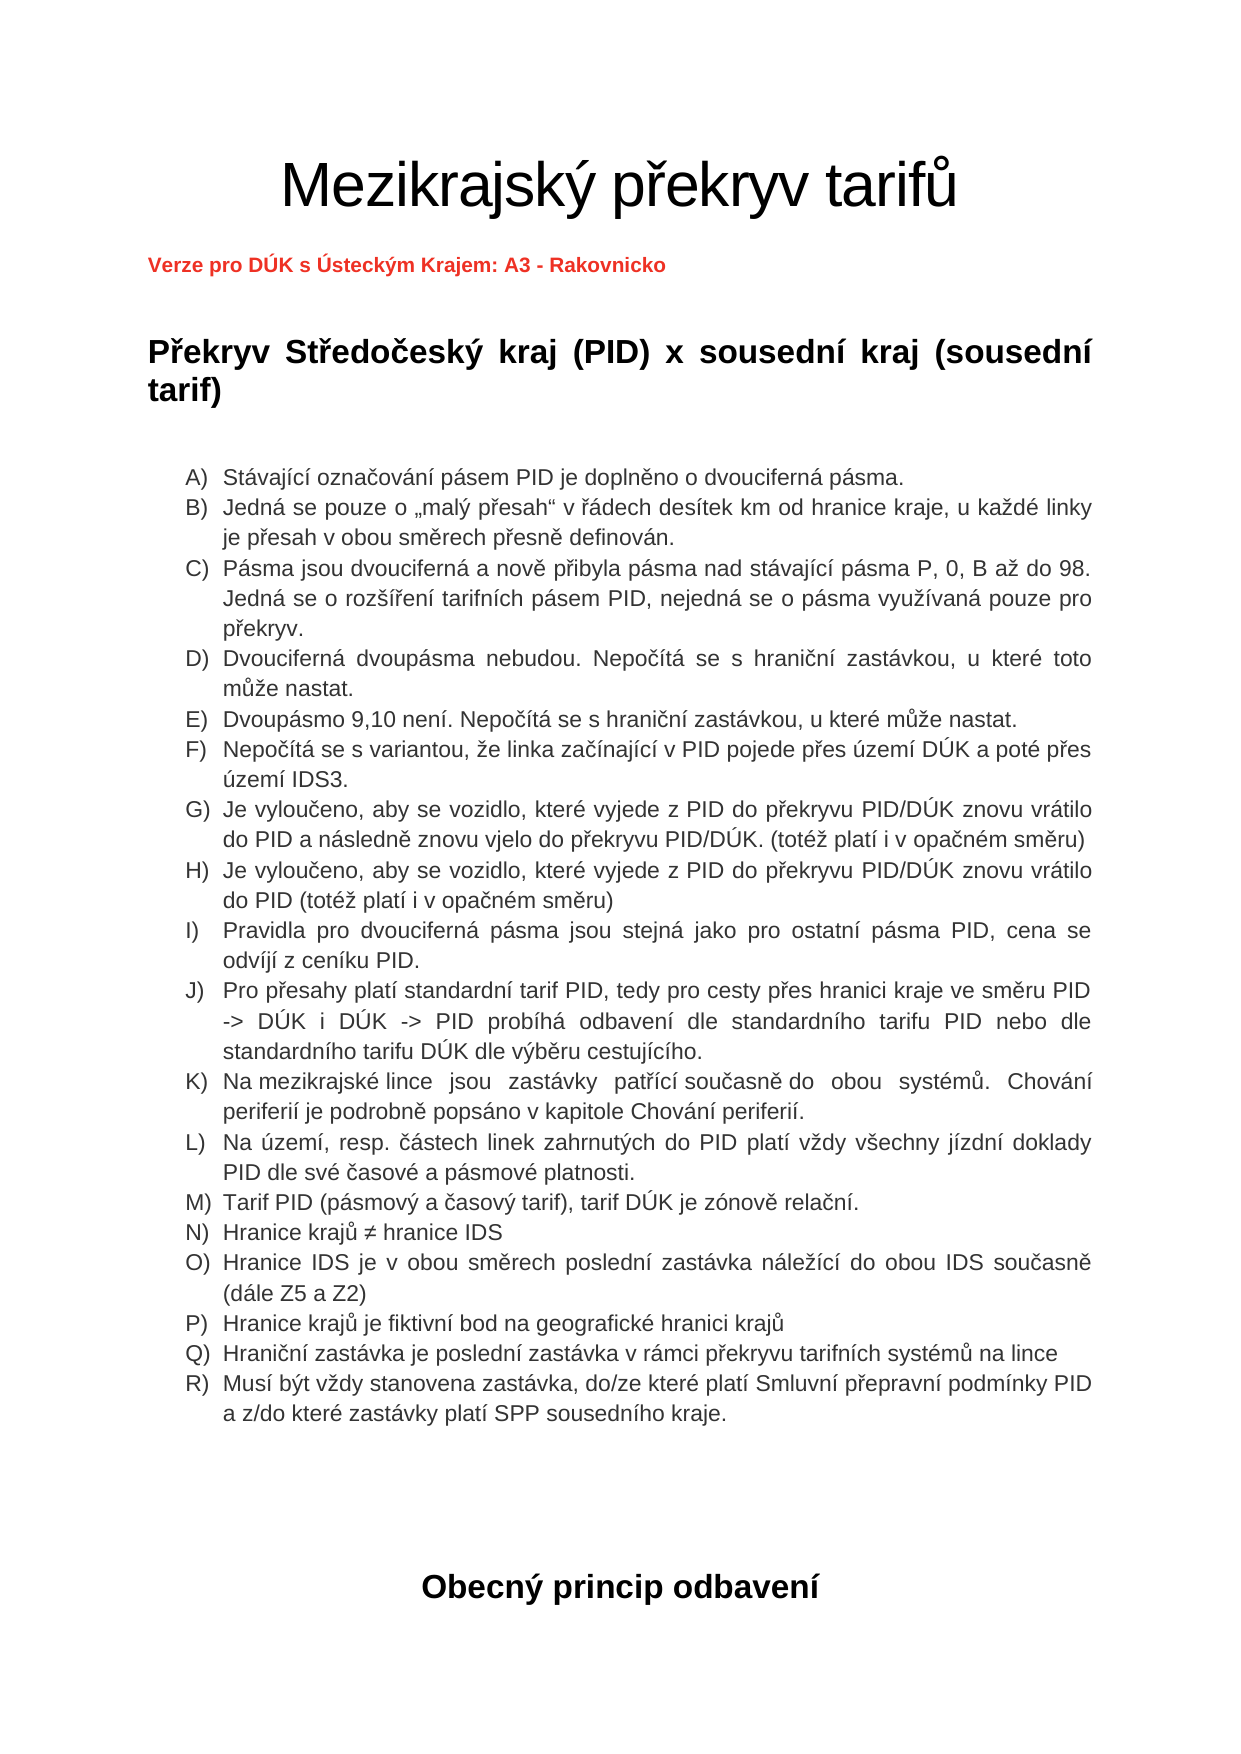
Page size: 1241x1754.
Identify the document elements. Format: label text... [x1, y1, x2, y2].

list Tarif PID (pásmový a časový tarif), tarif DÚK je zónově relační. [185, 1189, 1093, 1215]
list Musí být vždy stanovena zastávka, do/ze které platí Smluvní přepravní podmínky PID a z/do které zastávky platí SPP sousedního kraje. [185, 1370, 1093, 1427]
list Stávající označování pásem PID je doplněno o dvouciferná pásma. [185, 464, 1093, 490]
list Je vyloučeno, aby se vozidlo, které vyjede z PID do překryvu PID/DÚK znovu vrátilo do PID (totéž platí i v opačném směru) [185, 857, 1093, 913]
list Hranice krajů ≠ hranice IDS [185, 1219, 1093, 1246]
title Mezikrajský překryv tarifů [148, 148, 1093, 219]
list Dvoupásmo 9,10 není. Nepočítá se s hraniční zastávkou, u které může nastat. [185, 706, 1093, 732]
text Verze pro DÚK s Ústeckým Krajem: A3 - Rakovnicko [148, 252, 1093, 276]
list Hranice IDS je v obou směrech poslední zastávka náležící do obou IDS současně (dále Z5 a Z2) [185, 1249, 1093, 1306]
list Pravidla pro dvouciferná pásma jsou stejná jako pro ostatní pásma PID, cena se odvíjí z ceníku PID. [185, 917, 1093, 974]
list Jedná se pouze o „malý přesah“ v řádech desítek km od hranice kraje, u každé linky je přesah v obou směrech přesně definován. [185, 494, 1093, 551]
list Nepočítá se s variantou, že linka začínající v PID pojede přes území DÚK a poté přes území IDS3. [185, 736, 1093, 792]
list Hraniční zastávka je poslední zastávka v rámci překryvu tarifních systémů na lince [185, 1340, 1093, 1366]
list Je vyloučeno, aby se vozidlo, které vyjede z PID do překryvu PID/DÚK znovu vrátilo do PID a následně znovu vjelo do překryvu PID/DÚK. (totéž platí i v opačném směru) [185, 796, 1093, 853]
list Pásma jsou dvouciferná a nově přibyla pásma nad stávající pásma P, 0, B až do 98. Jedná se o rozšíření tarifních pásem PID, nejedná se o pásma využívaná pouze pro překryv. [185, 554, 1093, 641]
list Hranice krajů je fiktivní bod na geografické hranici krajů [185, 1310, 1093, 1336]
subtitle Překryv Středočeský kraj (PID) x sousední kraj (sousední tarif) [148, 332, 1093, 409]
list Dvouciferná dvoupásma nebudou. Nepočítá se s hraniční zastávkou, u které toto může nastat. [185, 645, 1093, 702]
list Na území, resp. částech linek zahrnutých do PID platí vždy všechny jízdní doklady PID dle své časové a pásmové platnosti. [185, 1128, 1093, 1185]
list Na mezikrajské lince jsou zastávky patřící současně do obou systémů. Chování periferií je podrobně popsáno v kapitole Chování periferií. [185, 1068, 1093, 1125]
text Obecný princip odbavení [148, 1567, 1093, 1605]
list Pro přesahy platí standardní tarif PID, tedy pro cesty přes hranici kraje ve směru PID -> DÚK i DÚK -> PID probíhá odbavení dle standardního tarifu PID nebo dle standardního tarifu DÚK dle výběru cestujícího. [185, 977, 1093, 1064]
